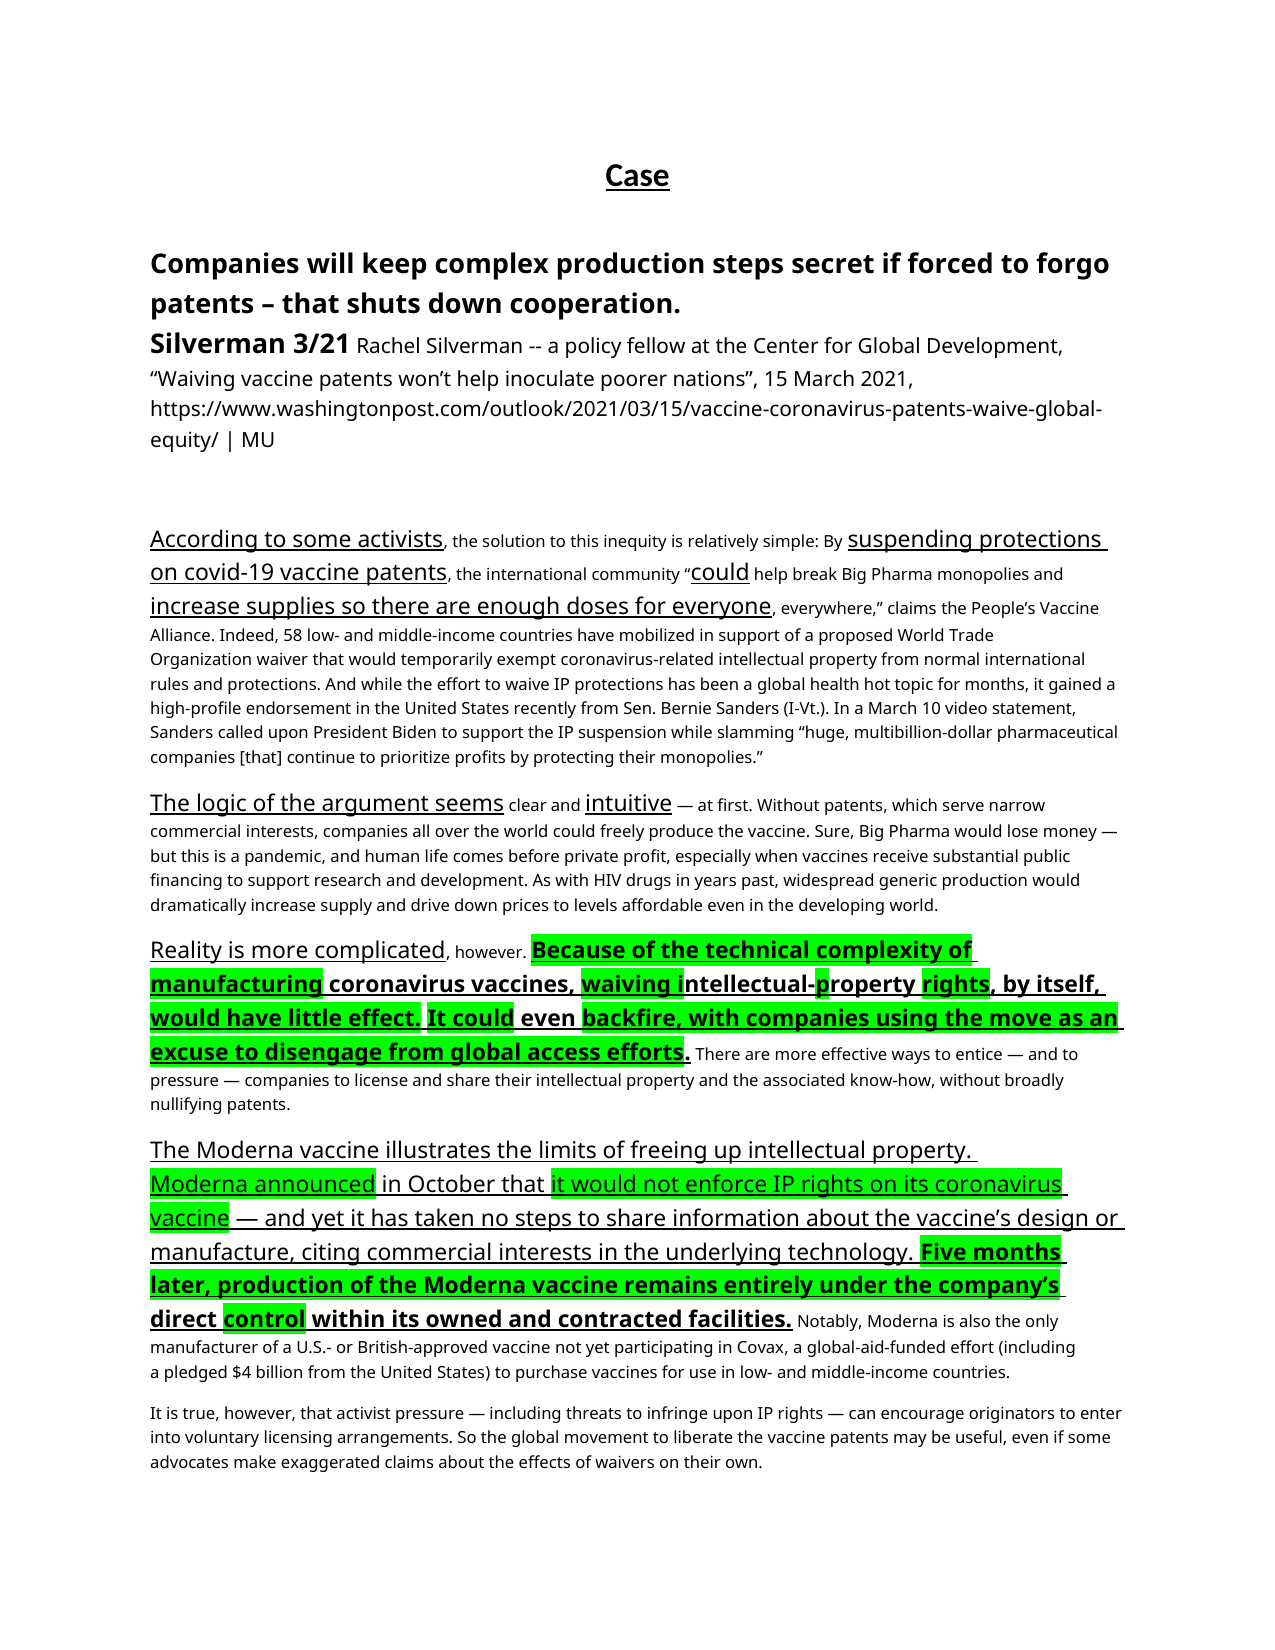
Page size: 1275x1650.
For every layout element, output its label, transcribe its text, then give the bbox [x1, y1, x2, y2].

text The Moderna vaccine illustrates the limits of freeing up intellectual property. Moderna announced in October that it would not enforce IP rights on its coronavirus vaccine — and yet it has taken no steps to share information about the vaccine’s design or manufacture, citing commercial interests in the underlying technology. Five months later, production of the Moderna vaccine remains entirely under the company’s direct control within its owned and contracted facilities. Notably, Moderna is also the only manufacturer of a U.S.- or British-approved vaccine not yet participating in Covax, a global-aid-funded effort (including a pledged $4 billion from the United States) to purchase vaccines for use in low- and middle-income countries. [150, 1134, 1125, 1228]
subtitle Companies will keep complex production steps secret if forced to forgo patents – that shuts down cooperation. [150, 245, 1125, 322]
text According to some activists, the solution to this inequity is relatively simple: By suspending protections on covid-19 vaccine patents, the international community “could help break Big Pharma monopolies and increase supplies so there are enough doses for everyone, everywhere,” claims the People’s Vaccine Alliance. Indeed, 58 low- and middle-income countries have mobilized in support of a proposed World Trade Organization waiver that would temporarily exempt coronavirus-related intellectual property from normal international rules and protections. And while the effort to waive IP protections has been a global health hot topic for months, it gained a high-profile endorsement in the United States recently from Sen. Bernie Sanders (I-Vt.). In a March 10 video statement, Sanders called upon President Biden to support the IP suspension while slamming “huge, multibillion-dollar pharmaceutical companies [that] continue to prioritize profits by protecting their monopolies.” [150, 523, 1125, 768]
subtitle Case [150, 154, 1125, 195]
text The logic of the argument seems clear and intuitive — at first. Without patents, which serve narrow commercial interests, companies all over the world could freely produce the vaccine. Sure, Big Pharma would lose money — but this is a pandemic, and human life comes before private profit, especially when vaccines receive substantial public financing to support research and development. As with HIV drugs in years past, widespread generic production would dramatically increase supply and drive down prices to levels affordable even in the developing world. [150, 787, 1125, 916]
text Silverman 3/21 Rachel Silverman -- a policy fellow at the Center for Global Development, “Waiving vaccine patents won’t help inoculate poorer nations”, 15 March 2021, https://www.washingtonpost.com/outlook/2021/03/15/vaccine-coronavirus-patents-waive-global-equity/ | MU [150, 324, 1125, 453]
text It is true, however, that activist pressure — including threats to infringe upon IP rights — can encourage originators to enter into voluntary licensing arrangements. So the global movement to liberate the vaccine patents may be useful, even if some advocates make exaggerated claims about the effects of waivers on their own. [150, 1402, 1125, 1473]
text The Moderna vaccine illustrates the limits of freeing up intellectual property. Moderna announced in October that it would not enforce IP rights on its coronavirus vaccine — and yet it has taken no steps to share information about the vaccine’s design or manufacture, citing commercial interests in the underlying technology. Five months later, production of the Moderna vaccine remains entirely under the company’s direct control within its owned and contracted facilities. Notably, Moderna is also the only manufacturer of a U.S.- or British-approved vaccine not yet participating in Covax, a global-aid-funded effort (including a pledged $4 billion from the United States) to purchase vaccines for use in low- and middle-income countries. [150, 1230, 1125, 1383]
text Reality is more complicated, however. Because of the technical complexity of manufacturing coronavirus vaccines, waiving intellectual-property rights, by itself, would have little effect. It could even backfire, with companies using the move as an excuse to disengage from global access efforts. There are more effective ways to entice — and to pressure — companies to license and share their intellectual property and the associated know-how, without broadly nullifying patents. [150, 934, 1125, 1116]
